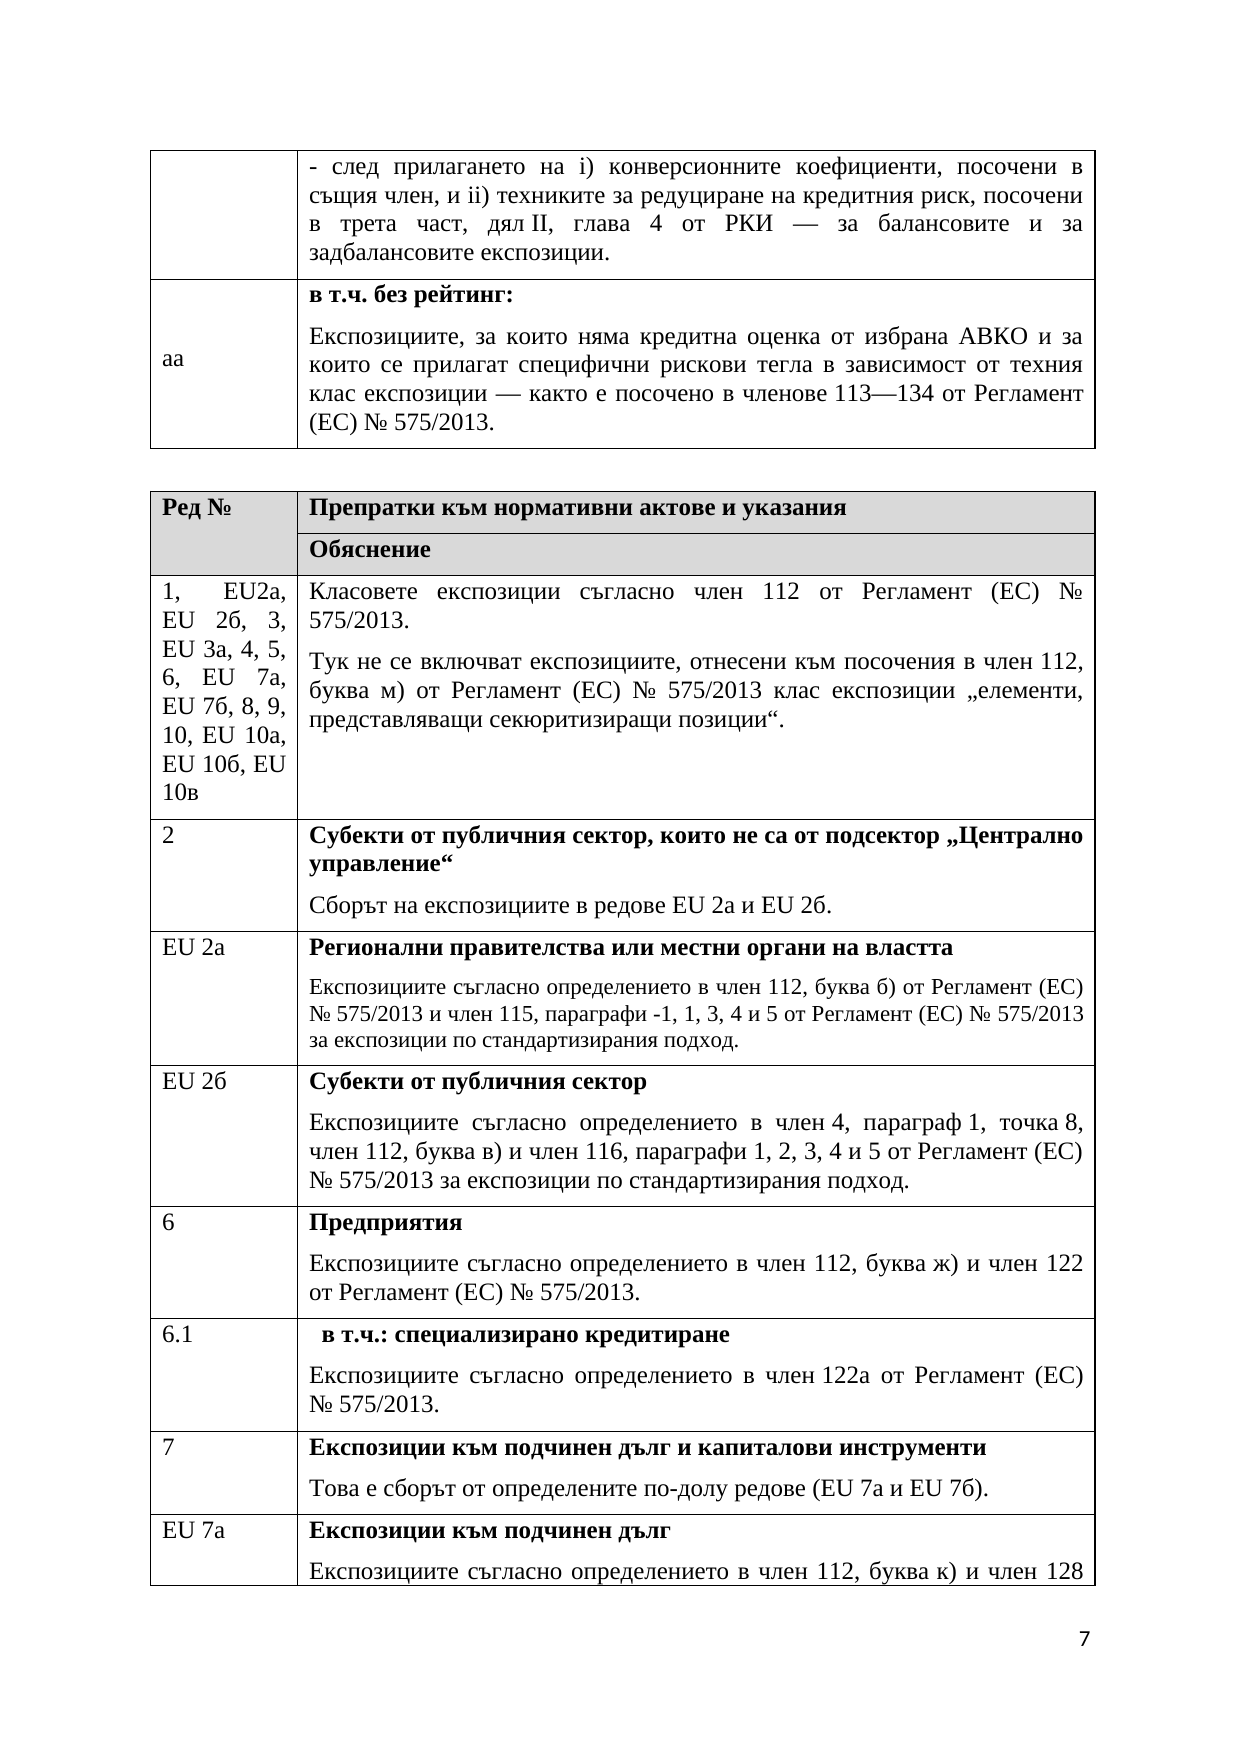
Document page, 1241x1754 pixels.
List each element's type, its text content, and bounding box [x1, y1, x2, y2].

table_cell Субекти от публичния сектор, които не са от подсектор „Централно управление“ Сборът на експозициите в редове EU 2a и EU 2б. [298, 820, 1094, 931]
table_cell щ [151, 151, 297, 278]
table_header Ред № [151, 492, 297, 575]
table_cell 7 [151, 1432, 297, 1514]
table_cell 6 [151, 1207, 297, 1318]
table_cell Обяснение [298, 534, 1094, 575]
table_cell 2 [151, 820, 297, 931]
table_cell EU 2a [151, 932, 297, 1065]
table_cell Експозиции към подчинен дълг и капиталови инструменти Това е сборът от определените по-долу редове (EU 7a и EU 7б). [298, 1432, 1094, 1514]
table_cell aa [151, 280, 297, 448]
table_cell в т.ч. без рейтинг: Експозициите, за които няма кредитна оценка от избрана АВКО и за които се прилагат специфични рискови тегла в зависимост от техния клас експозиции — както е посочено в членове 113—134 от Регламент (ЕС) № 575/2013. [298, 280, 1094, 448]
table_cell в т.ч.: специализирано кредитиране Експозициите съгласно определението в член 122а от Регламент (ЕС) № 575/2013. [298, 1319, 1094, 1431]
table_cell 6.1 [151, 1319, 297, 1431]
table_cell Субекти от публичния сектор Експозициите съгласно определението в член 4, параграф 1, точка 8, член 112, буква в) и член 116, параграфи 1, 2, 3, 4 и 5 от Регламент (ЕС) № 575/2013 за експозиции по стандартизирания подход. [298, 1066, 1094, 1206]
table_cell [298, 1515, 1094, 1585]
table_cell Предприятия Експозициите съгласно определението в член 112, буква ж) и член 122 от Регламент (ЕС) № 575/2013. [298, 1207, 1094, 1318]
table_cell Регионални правителства или местни органи на властта Експозициите съгласно определението в член 112, буква б) от Регламент (ЕС) № 575/2013 и член 115, параграфи -1, 1, 3, 4 и 5 от Регламент (ЕС) № 575/2013 за експозиции по стандартизирания подход. [298, 932, 1094, 1065]
table_cell EU 7а [151, 1515, 297, 1585]
table_header Препратки към нормативни актове и указания [298, 492, 1094, 533]
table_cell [298, 151, 1094, 278]
table_cell 1, EU2a, EU 2б, 3, EU 3a, 4, 5, 6, EU 7a, EU 7б, 8, 9, 10, EU 10а, EU 10б, EU 10в [151, 576, 297, 819]
table_cell Класовете експозиции съгласно член 112 от Регламент (ЕС) № 575/2013. Тук не се включват експозициите, отнесени към посочения в член 112, буква м) от Регламент (ЕС) № 575/2013 клас експозиции „елементи, представляващи секюритизиращи позиции“. [298, 576, 1094, 819]
table_cell EU 2б [151, 1066, 297, 1206]
